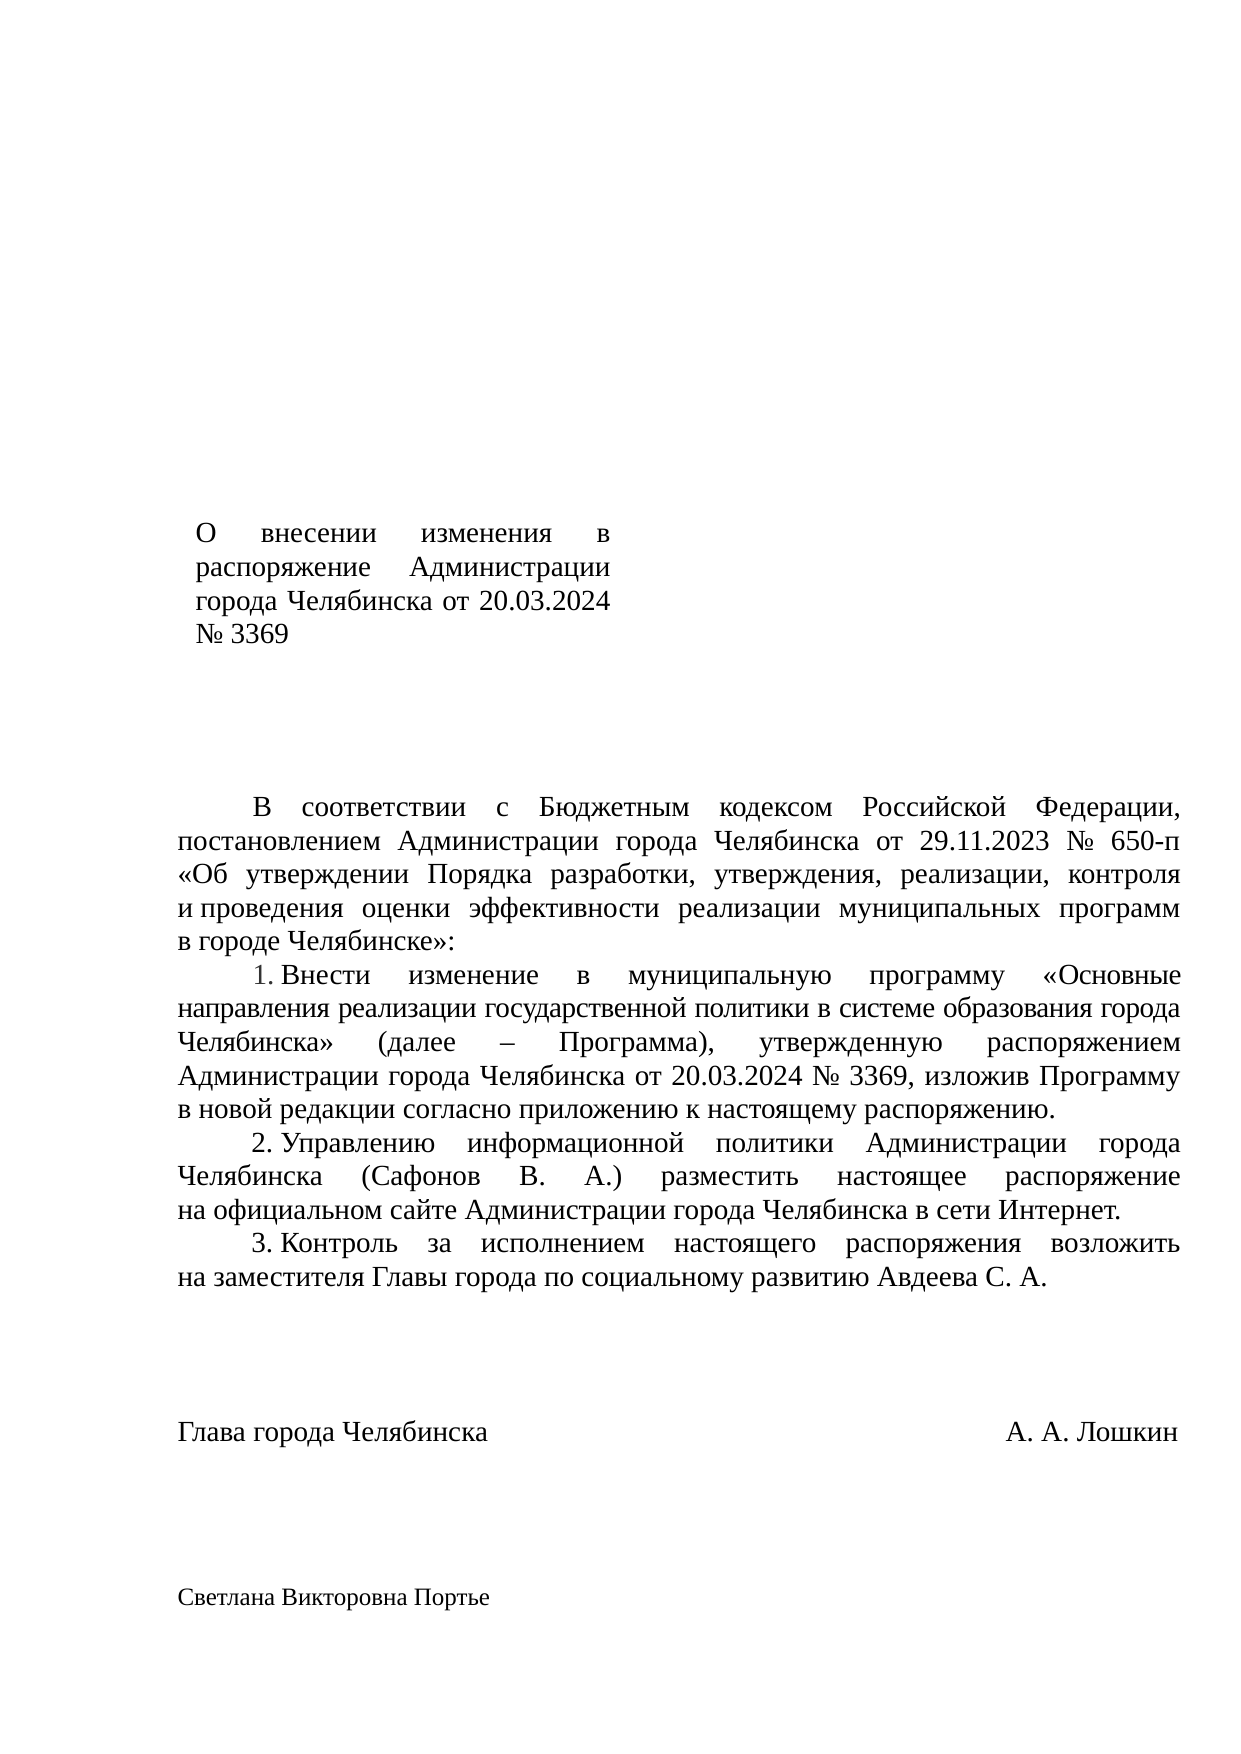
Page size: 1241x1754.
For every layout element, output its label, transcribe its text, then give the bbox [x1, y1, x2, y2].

text В соответствии с Бюджетным кодексом Российской Федерации, постановлением Администрации города Челябинска от 29.11.2023 № 650-п «Об утверждении Порядка разработки, утверждения, реализации, контроля и проведения оценки эффективности реализации муниципальных программ в городе Челябинске»: [177, 789, 1181, 957]
text 3. Контроль за исполнением настоящего распоряжения возложить на заместителя Главы города по социальному развитию Авдеева С. А. [177, 1225, 1181, 1292]
list Внести изменение в муниципальную программу «Основные направления реализации государственной политики в системе образования города Челябинска» (далее – Программа), утвержденную распоряжением Администрации города Челябинска от 20.03.2024 № 3369, изложив Программу в новой редакции согласно приложению к настоящему распоряжению. [177, 957, 1181, 1125]
text Глава города Челябинска А. А. Лошкин [177, 1414, 1181, 1448]
text Светлана Викторовна Портье [177, 1582, 1122, 1611]
text 2. Управлению информационной политики Администрации города Челябинска (Сафонов В. А.) разместить настоящее распоряжение на официальном сайте Администрации города Челябинска в сети Интернет. [177, 1125, 1181, 1225]
